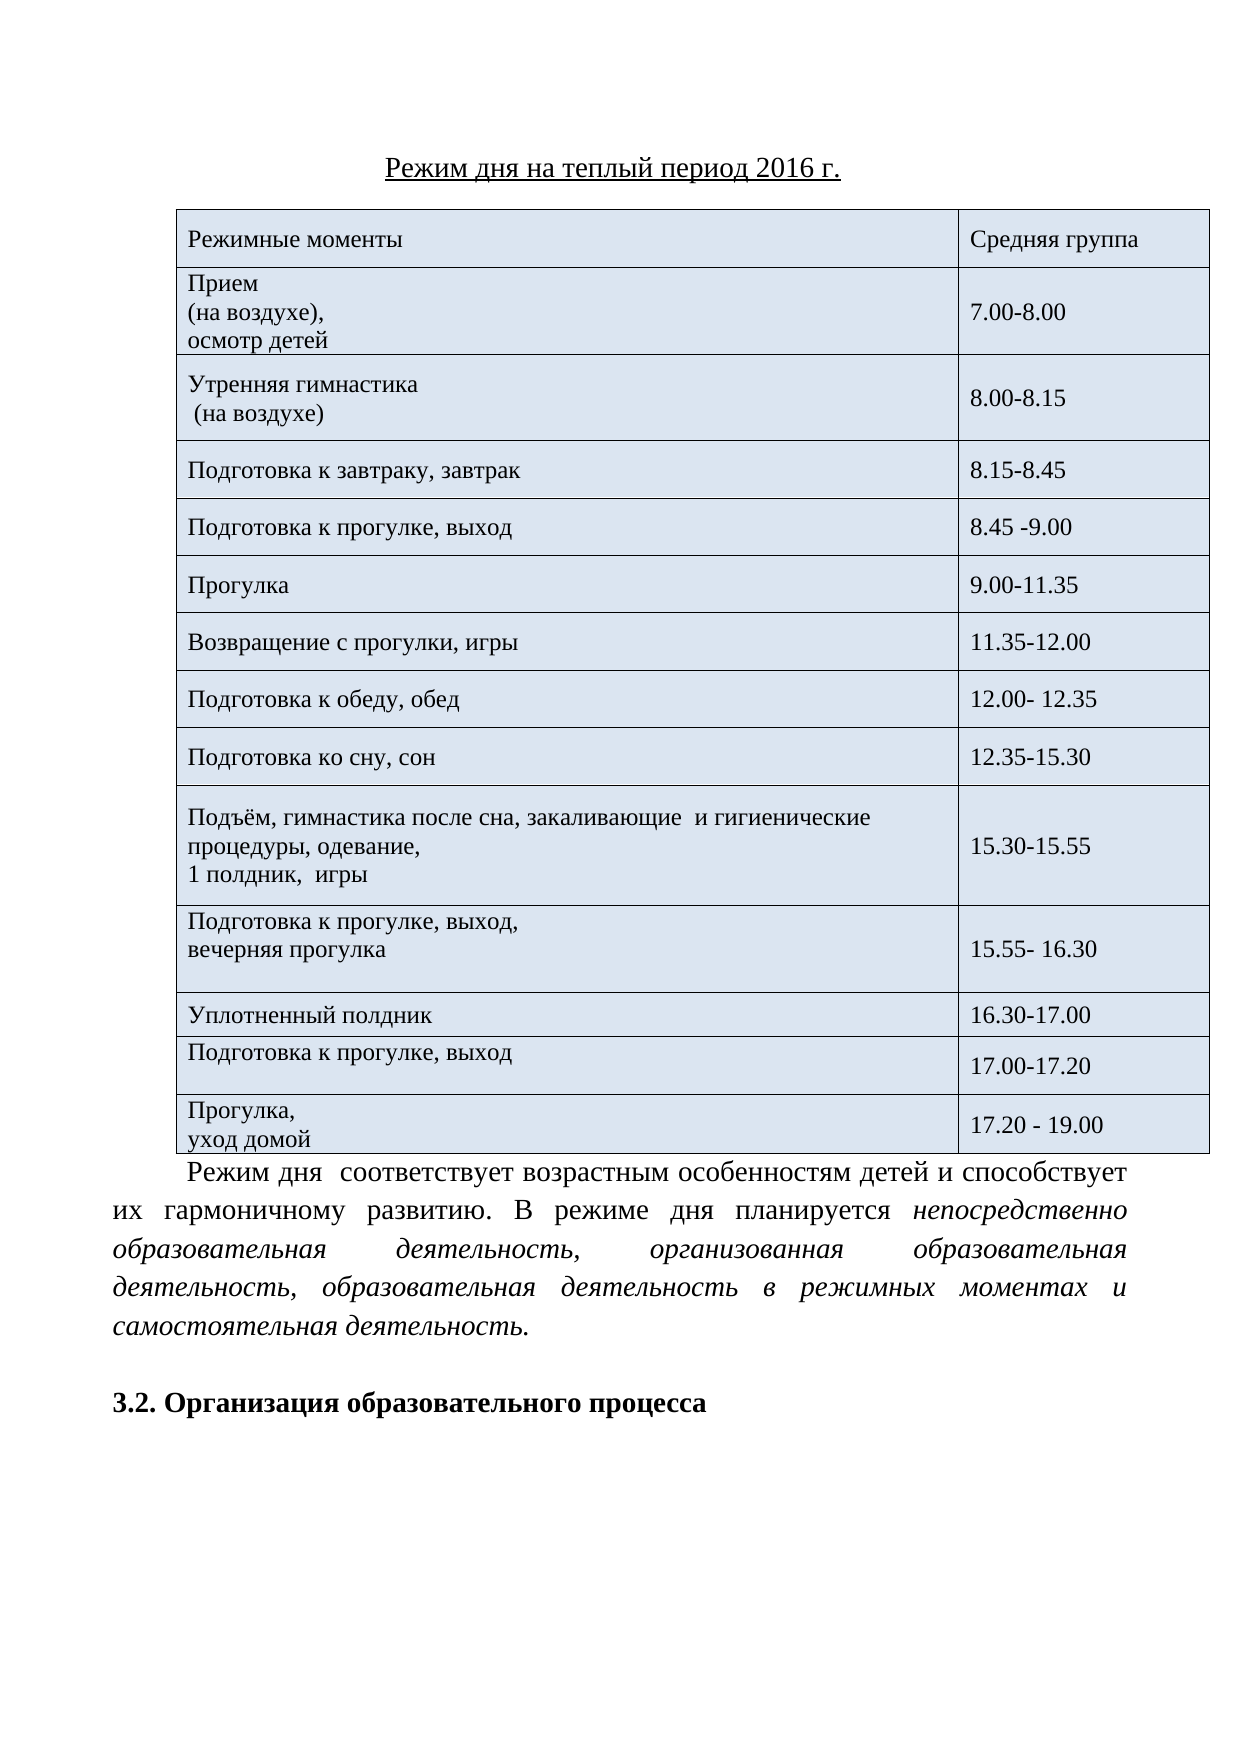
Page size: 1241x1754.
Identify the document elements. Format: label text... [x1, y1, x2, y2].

table_header Средняя группа [959, 210, 1209, 267]
table_cell Прогулка, уход домой [177, 1095, 958, 1153]
table_cell Подъём, гимнастика после сна, закаливающие и гигиенические процедуры, одевание, 1 полдник, игры [177, 786, 958, 905]
text 3.2. Организация образовательного процесса [112, 1385, 1128, 1419]
table_cell Подготовка к прогулке, выход [177, 1037, 958, 1094]
table_cell Подготовка ко сну, сон [177, 728, 958, 784]
table_cell 15.55- 16.30 [959, 906, 1209, 992]
table_cell Подготовка к завтраку, завтрак [177, 441, 958, 497]
table_cell Прогулка [177, 556, 958, 612]
table_cell Подготовка к обеду, обед [177, 671, 958, 727]
table_cell Возвращение с прогулки, игры [177, 613, 958, 670]
table_cell 8.00-8.15 [959, 355, 1209, 440]
table_cell 9.00-11.35 [959, 556, 1209, 612]
table_cell 15.30-15.55 [959, 786, 1209, 905]
table_cell Подготовка к прогулке, выход, вечерняя прогулка [177, 906, 958, 992]
table_cell 7.00-8.00 [959, 268, 1209, 354]
table_cell 8.45 -9.00 [959, 499, 1209, 555]
table_cell Прием (на воздухе), осмотр детей [177, 268, 958, 354]
table_cell Уплотненный полдник [177, 993, 958, 1036]
table_cell 11.35-12.00 [959, 613, 1209, 670]
text Режим дня соответствует возрастным особенностям детей и способствует их гармоничному развитию. В режиме дня планируется непосредственно образовательная деятельность, организованная образовательная деятельность, образовательная деятельность в режимных моментах и самостоятельная деятельность. [112, 1154, 1128, 1342]
table_cell 12.00- 12.35 [959, 671, 1209, 727]
table_cell 8.15-8.45 [959, 441, 1209, 497]
table_cell Подготовка к прогулке, выход [177, 499, 958, 555]
table_cell 17.20 - 19.00 [959, 1095, 1209, 1153]
table_cell 16.30-17.00 [959, 993, 1209, 1036]
list Режим дня на теплый период 2016 г. [98, 150, 1128, 183]
table_cell 17.00-17.20 [959, 1037, 1209, 1094]
table_cell 12.35-15.30 [959, 728, 1209, 784]
table_header Режимные моменты [177, 210, 958, 267]
table_cell Утренняя гимнастика (на воздухе) [177, 355, 958, 440]
